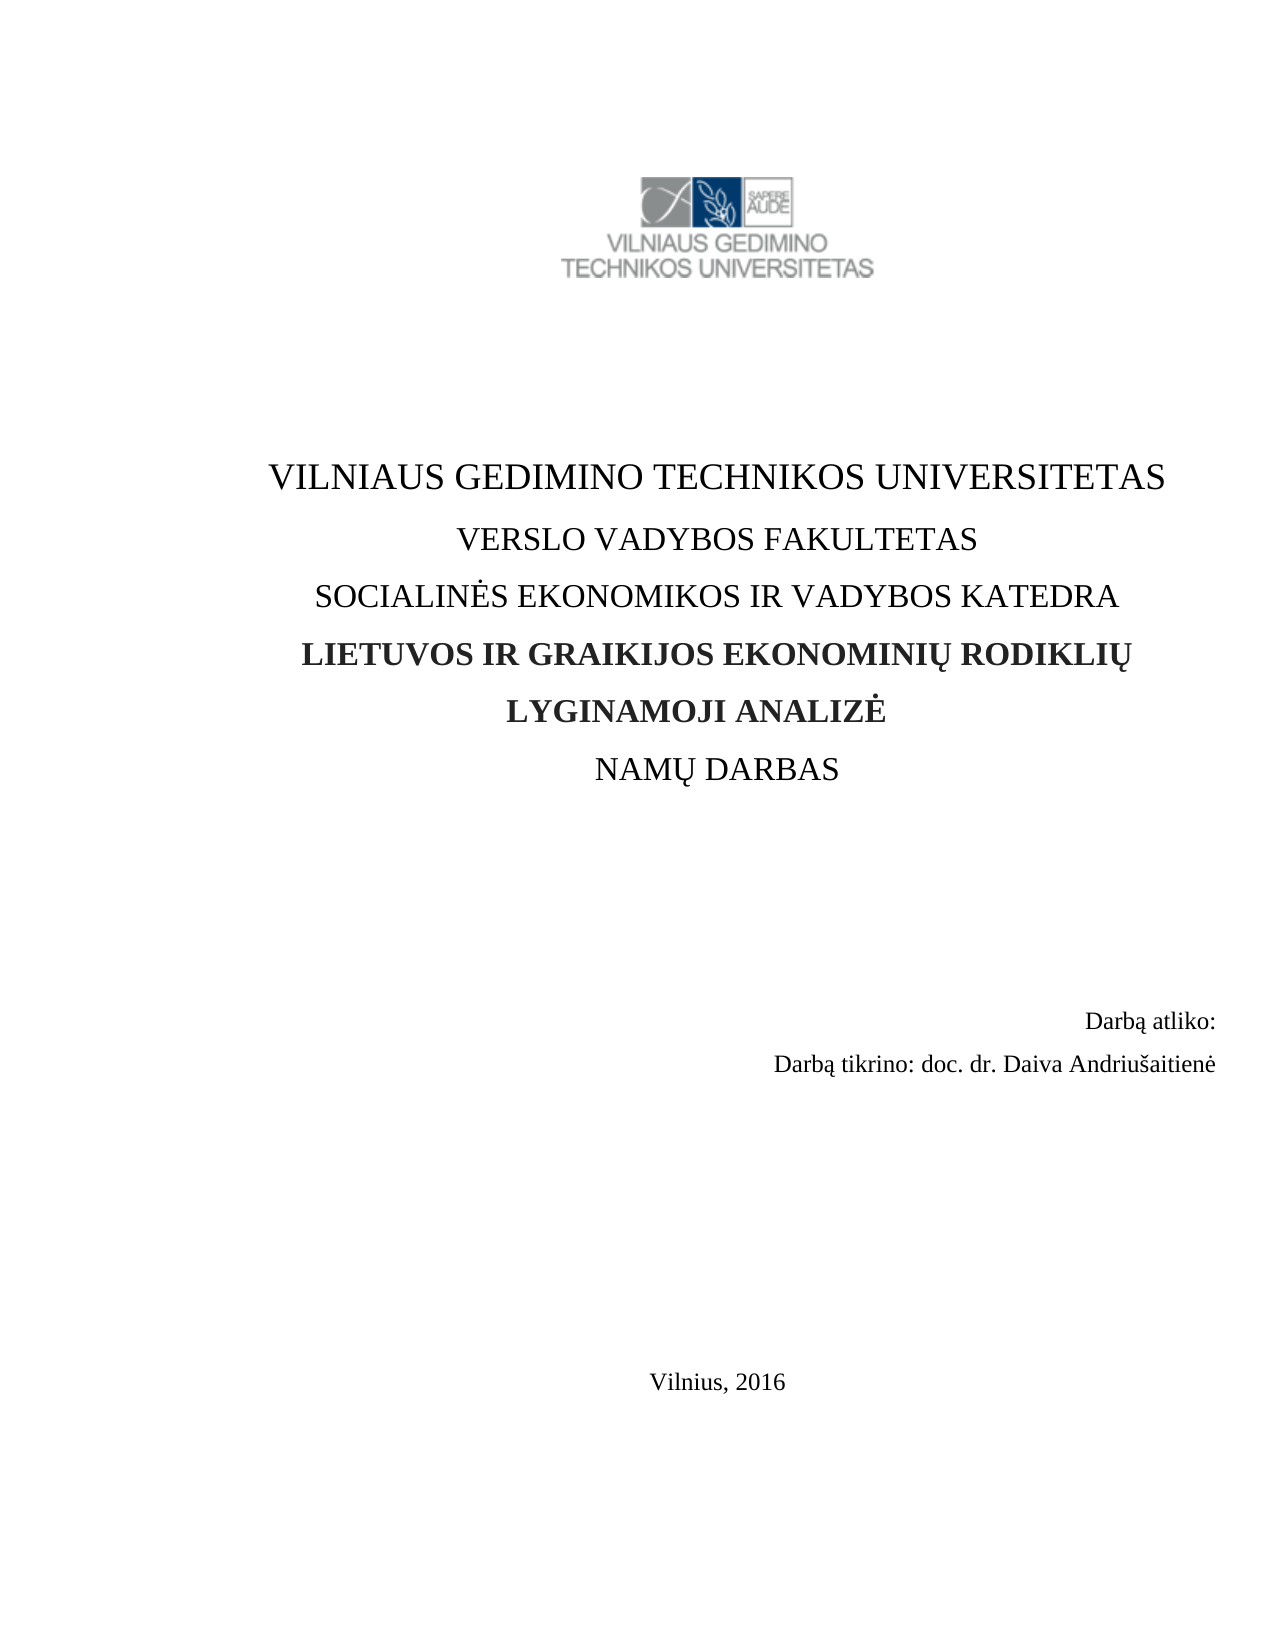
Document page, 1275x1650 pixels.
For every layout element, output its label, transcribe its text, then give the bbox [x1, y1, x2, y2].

text LIETUVOS IR GRAIKIJOS EKONOMINIŲ RODIKLIŲ LYGINAMOJI ANALIZĖ [177, 634, 1216, 729]
text Vilnius, 2016 [177, 1367, 1216, 1396]
text NAMŲ DARBAS [177, 749, 1216, 787]
text Darbą atliko: [177, 1006, 1216, 1035]
picture [561, 177, 874, 278]
text Darbą tikrino: doc. dr. Daiva Andriušaitienė [177, 1049, 1216, 1078]
text VILNIAUS GEDIMINO TECHNIKOS UNIVERSITETAS [177, 454, 1216, 497]
text SOCIALINĖS EKONOMIKOS IR VADYBOS KATEDRA [177, 576, 1216, 614]
text VERSLO VADYBOS FAKULTETAS [177, 519, 1216, 557]
